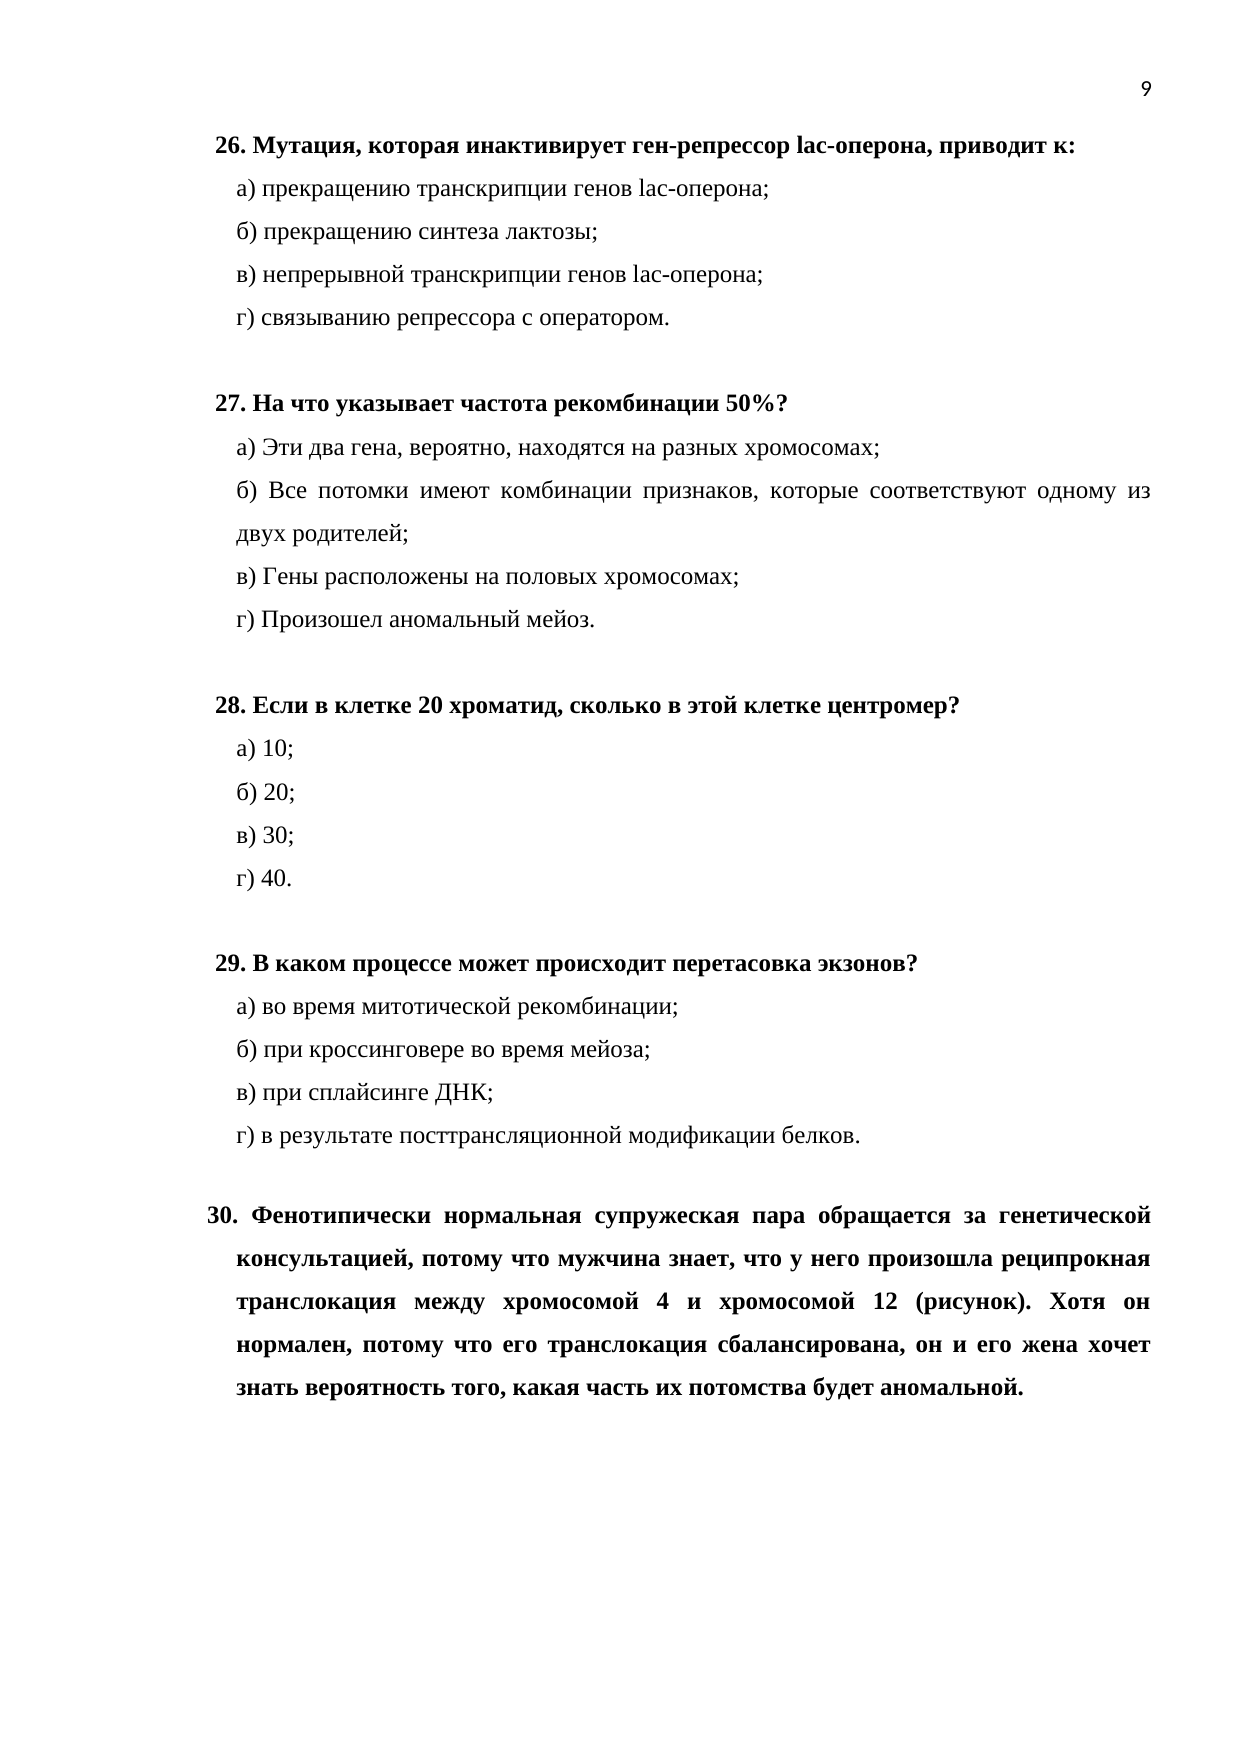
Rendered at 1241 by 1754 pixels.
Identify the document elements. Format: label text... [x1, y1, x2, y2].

text г) Произошел аномальный мейоз. [236, 604, 1152, 633]
text а) прекращению транскрипции генов lac-оперона; [236, 173, 1152, 202]
list На что указывает частота рекомбинации 50%? [215, 388, 1152, 417]
text г) в результате посттрансляционной модификации белков. [236, 1121, 1152, 1149]
text в) Гены расположены на половых хромосомах; [236, 561, 1152, 590]
list В каком процессе может происходит перетасовка экзонов? [215, 948, 1152, 977]
text б) 20; [236, 777, 1152, 805]
list Фенотипически нормальная супружеская пара обращается за генетической консультацией, потому что мужчина знает, что у него произошла реципрокная транслокация между хромосомой 4 и хромосомой 12 (рисунок). Хотя он нормален, потому что его транслокация сбалансирована, он и его жена хочет знать вероятность того, какая часть их потомства будет аномальной. [207, 1200, 1152, 1401]
text б) Все потомки имеют комбинации признаков, которые соответствуют одному из двух родителей; [236, 475, 1152, 547]
text б) прекращению синтеза лактозы; [236, 216, 1152, 245]
text г) 40. [236, 863, 1152, 892]
list Мутация, которая инактивирует ген-репрессор lac-оперона, приводит к: [215, 130, 1152, 158]
text в) при сплайсинге ДНК; [236, 1077, 1152, 1106]
text в) непрерывной транскрипции генов lac-оперона; [236, 259, 1152, 288]
list Если в клетке 20 хроматид, сколько в этой клетке центромер? [215, 690, 1152, 719]
text б) при кроссинговере во время мейоза; [236, 1034, 1152, 1063]
text а) во время митотической рекомбинации; [236, 991, 1152, 1020]
text в) 30; [236, 820, 1152, 848]
text а) Эти два гена, вероятно, находятся на разных хромосомах; [236, 432, 1152, 460]
text г) связыванию репрессора с оператором. [236, 302, 1152, 331]
text а) 10; [236, 733, 1152, 762]
